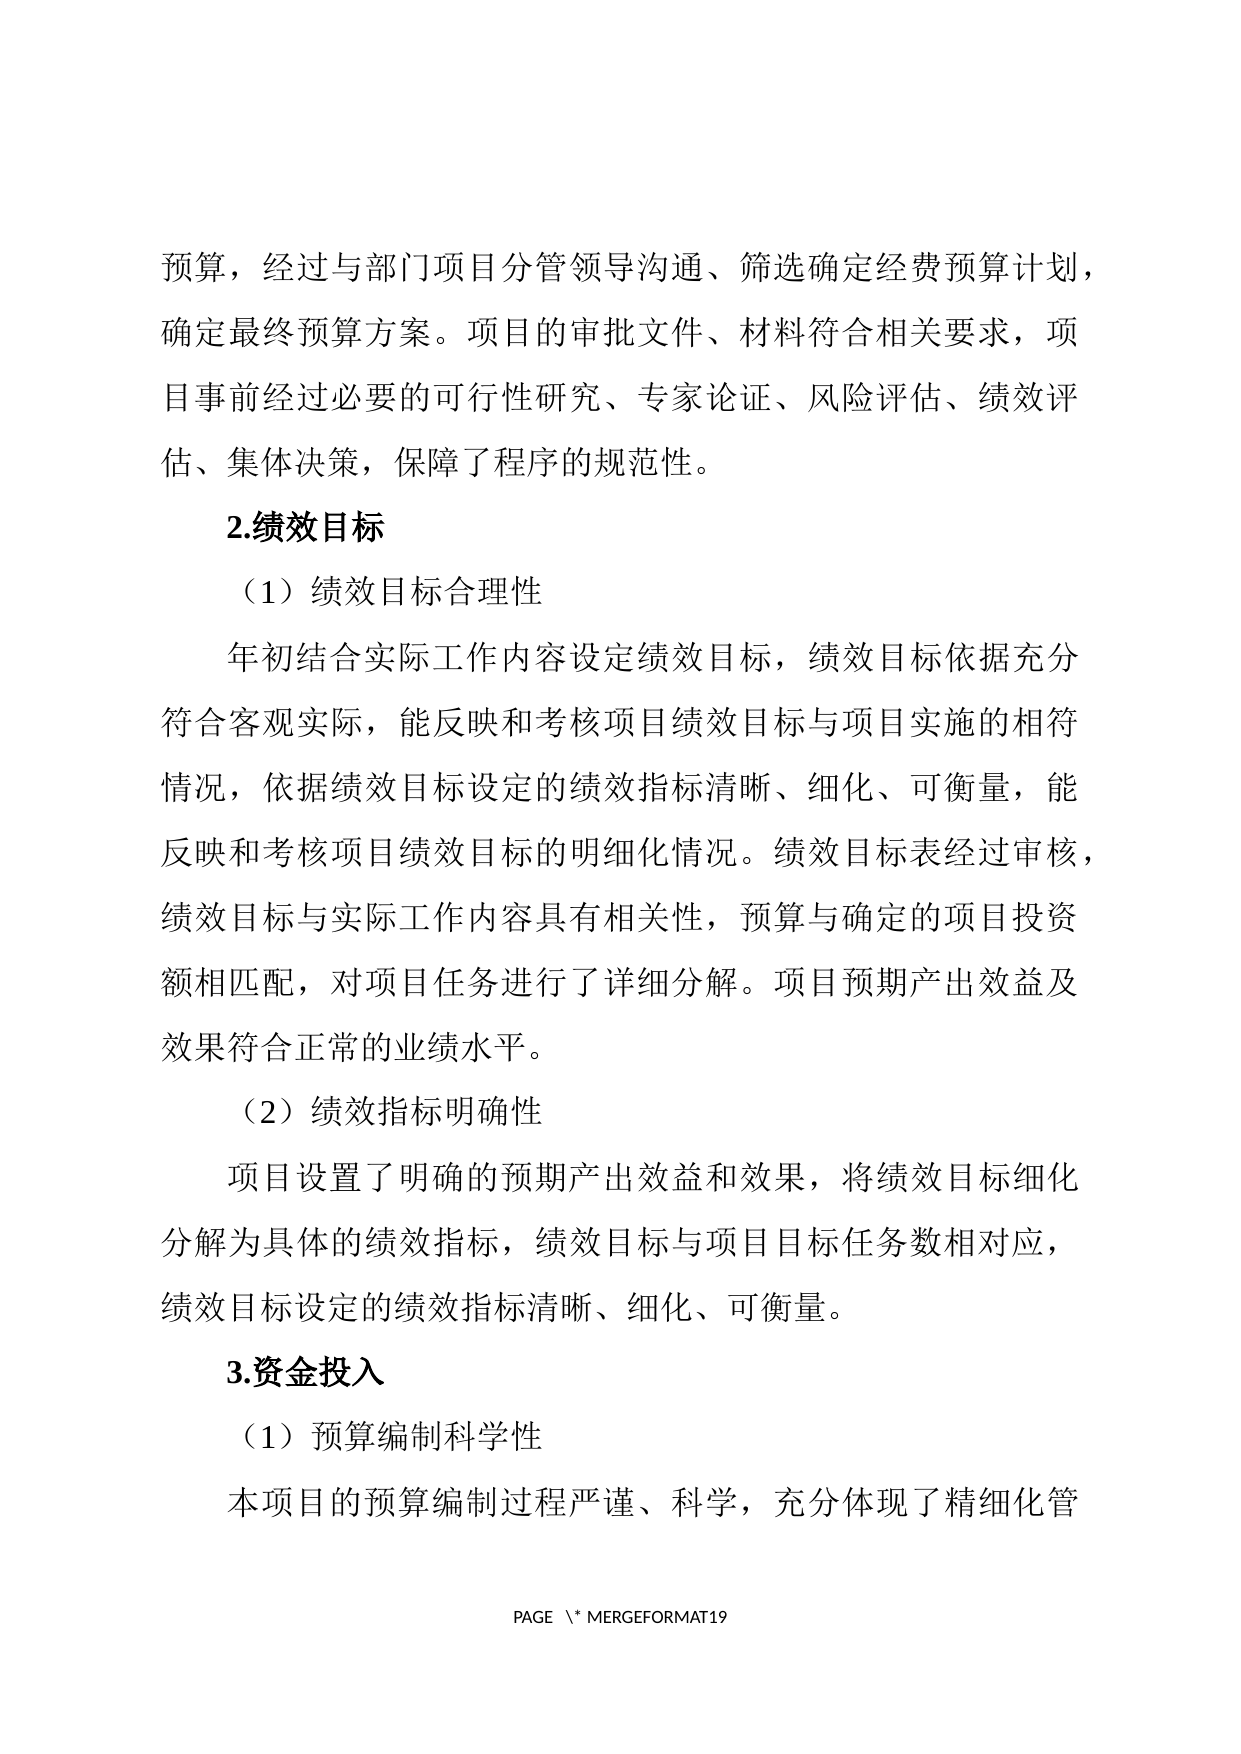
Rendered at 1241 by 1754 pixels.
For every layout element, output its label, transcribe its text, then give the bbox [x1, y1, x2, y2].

text （2）绩效指标明确性 [159, 1078, 1081, 1143]
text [159, 1468, 1081, 1533]
text 年初结合实际工作内容设定绩效目标，绩效目标依据充分，符合客观实际，能反映和考核项目绩效目标与项目实施的相符情况，依据绩效目标设定的绩效指标清晰、细化、可衡量，能反映和考核项目绩效目标的明细化情况。绩效目标表经过审核，绩效目标与实际工作内容具有相关性，预算与确定的项目投资额相匹配，对项目任务进行了详细分解。项目预期产出效益及效果符合正常的业绩水平。 [159, 623, 1081, 1078]
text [159, 233, 1081, 493]
text （1）预算编制科学性 [159, 1403, 1081, 1468]
text 项目设置了明确的预期产出效益和效果，将绩效目标细化分解为具体的绩效指标，绩效目标与项目目标任务数相对应，绩效目标设定的绩效指标清晰、细化、可衡量。 [159, 1143, 1081, 1338]
text 2.绩效目标 [159, 493, 1081, 558]
text 3.资金投入 [159, 1338, 1081, 1403]
text （1）绩效目标合理性 [159, 558, 1081, 623]
